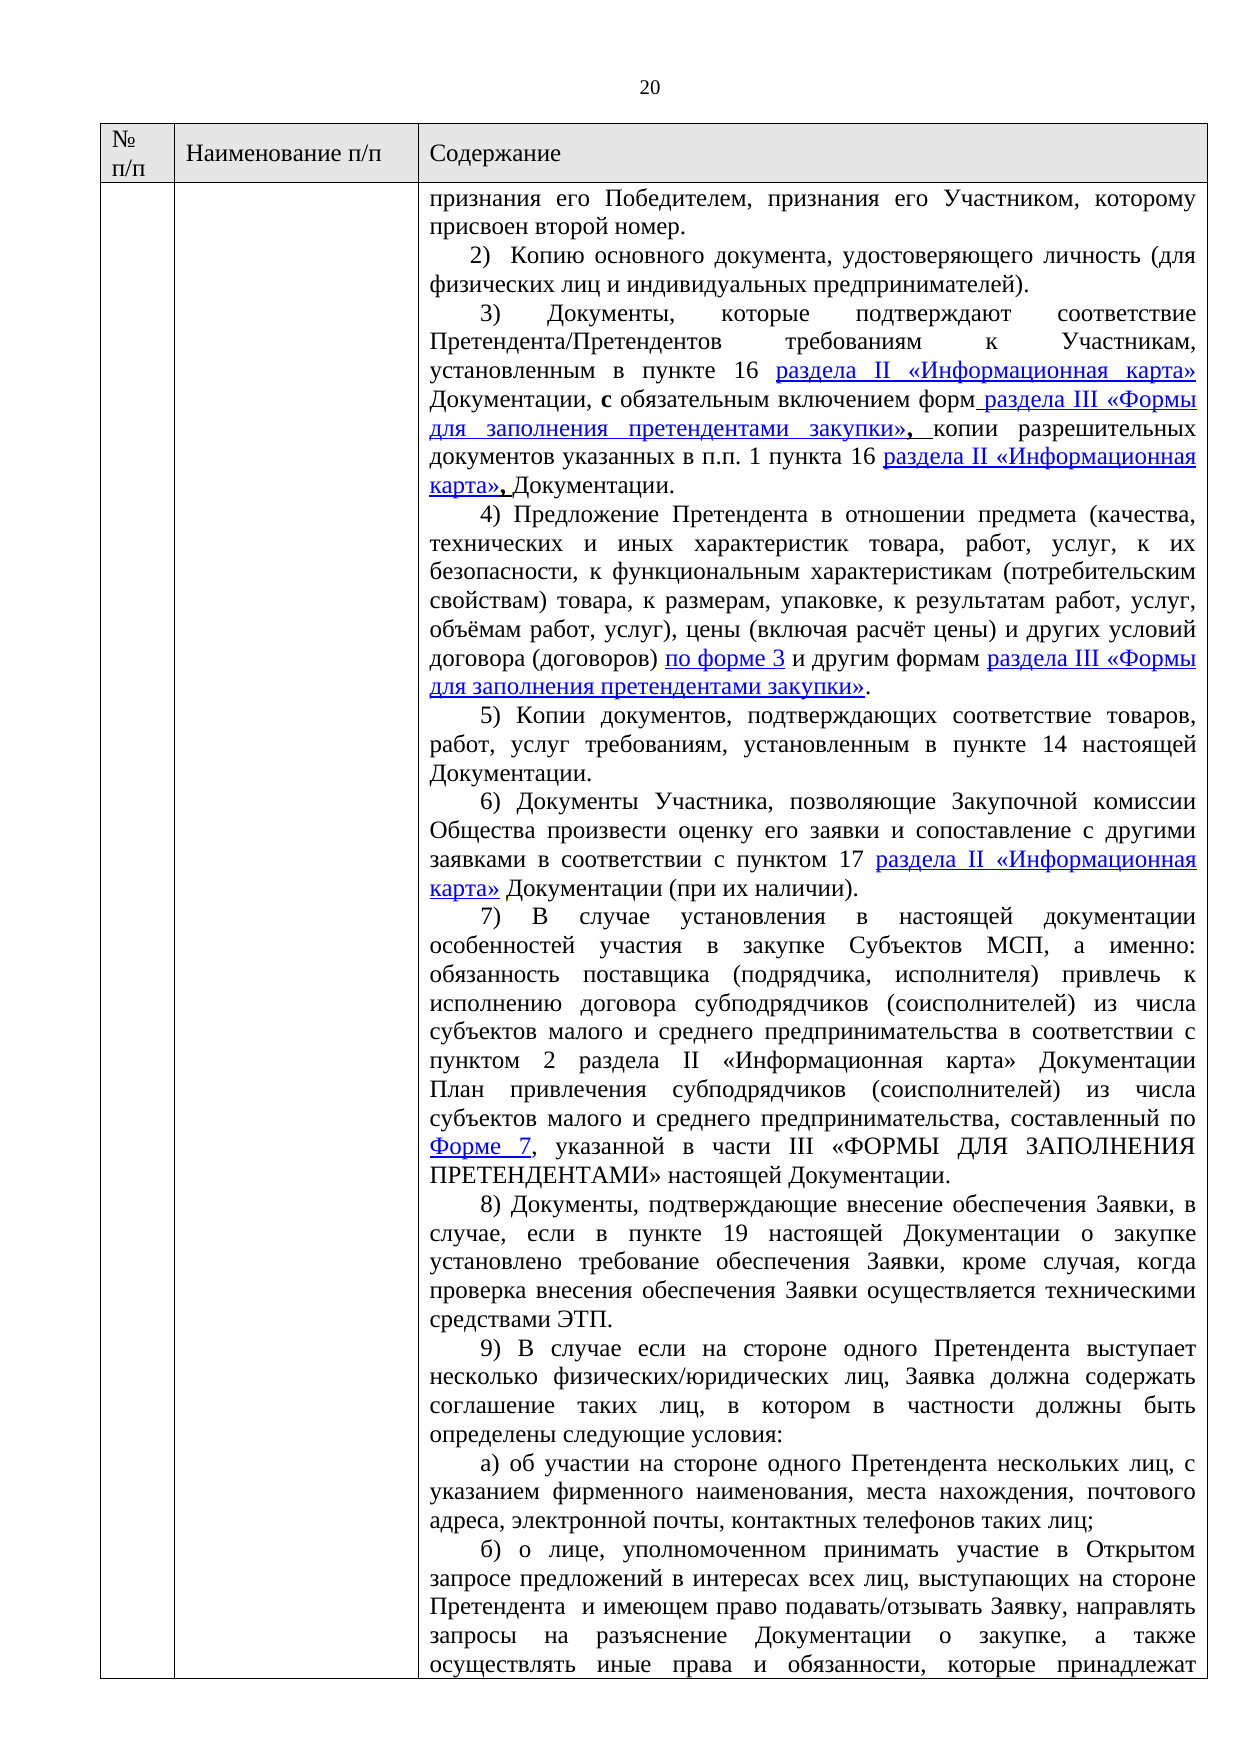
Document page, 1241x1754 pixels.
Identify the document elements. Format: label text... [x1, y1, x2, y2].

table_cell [419, 183, 1207, 1678]
table_header Содержание [419, 124, 1207, 182]
table_header Наименование п/п [175, 124, 418, 182]
table_header № п/п [101, 124, 174, 182]
table_cell [101, 183, 174, 1678]
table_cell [175, 183, 418, 1678]
